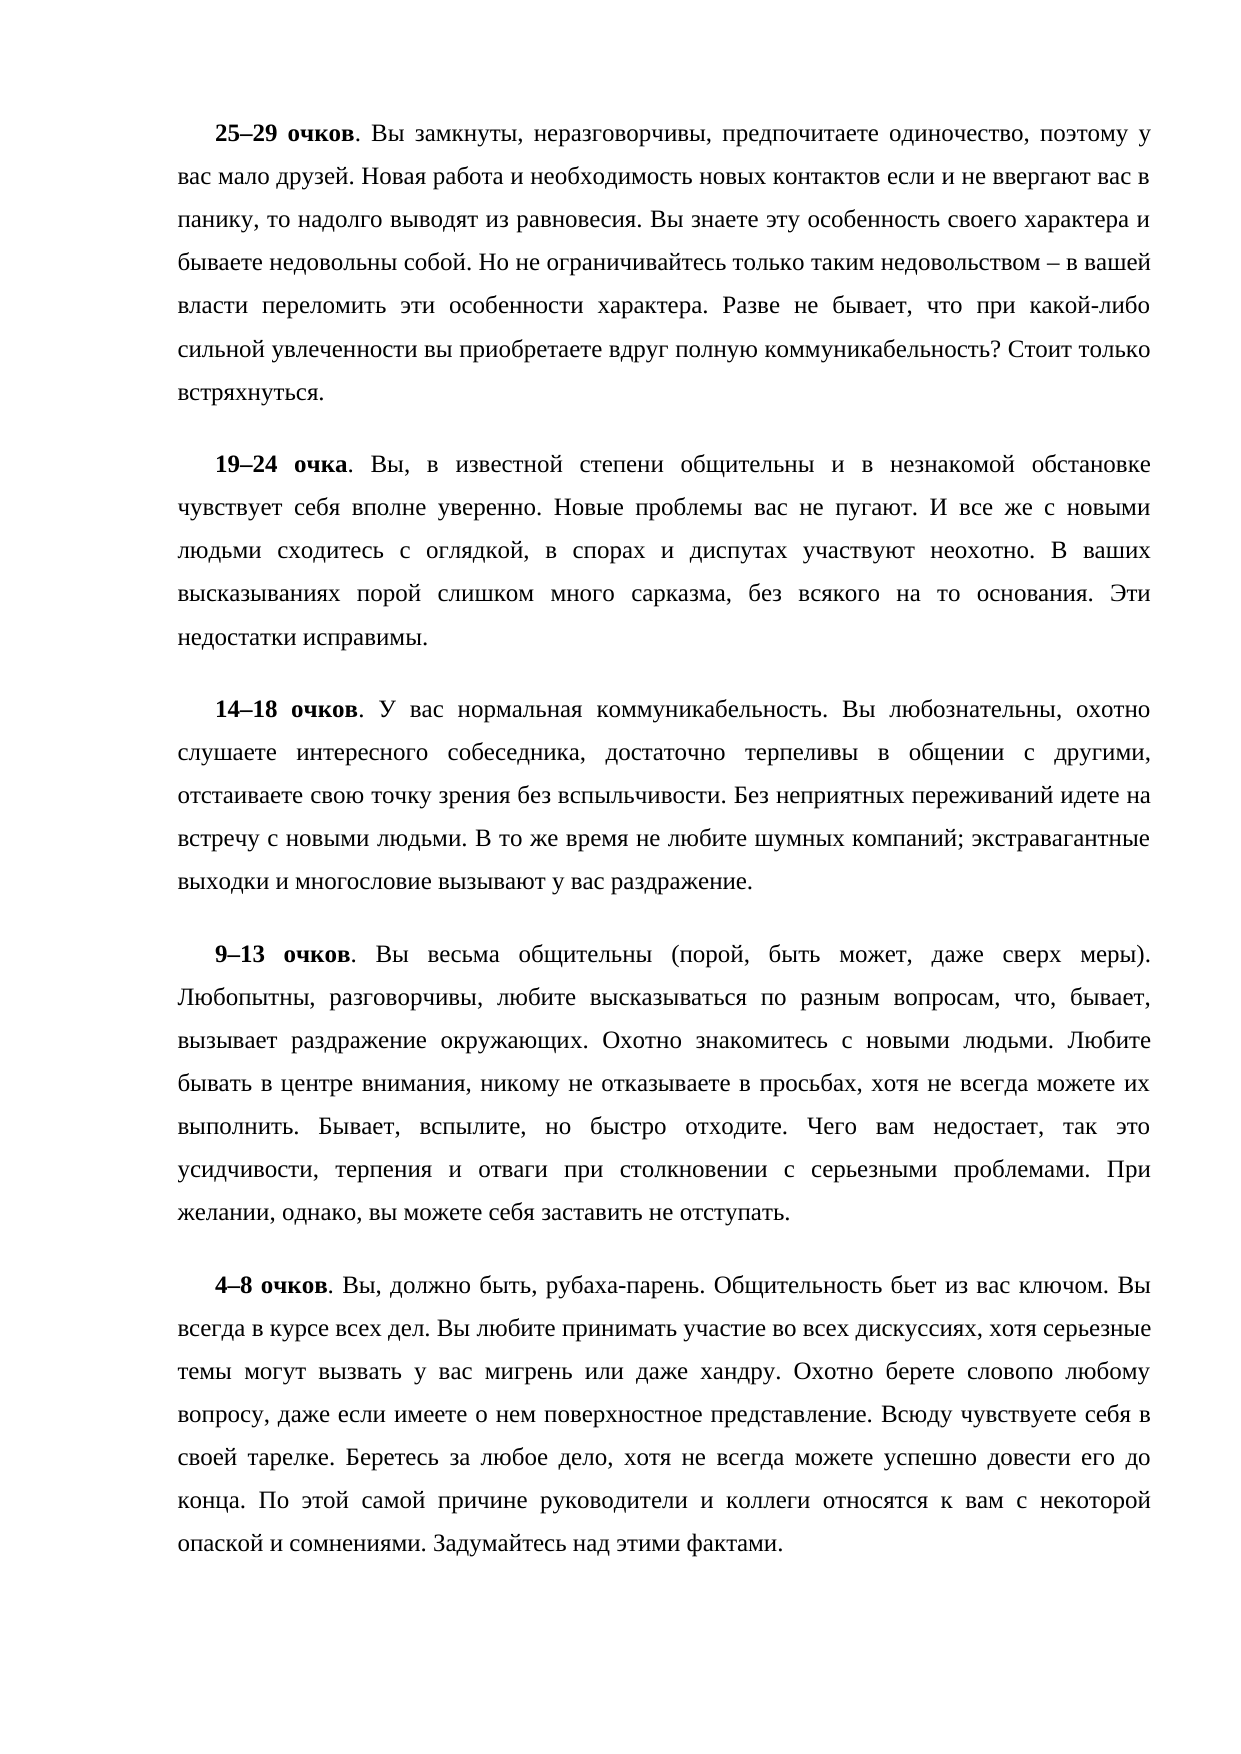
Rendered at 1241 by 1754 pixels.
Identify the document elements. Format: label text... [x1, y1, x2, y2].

text 25–29 очков. Вы замкнуты, неразговорчивы, предпочитаете одиночество, поэтому у вас мало друзей. Новая работа и необходимость новых контактов если и не ввергают вас в панику, то надолго выводят из равновесия. Вы знаете эту особенность своего характера и бываете недовольны собой. Но не ограничивайтесь только таким недовольством – в вашей власти переломить эти особенности характера. Разве не бывает, что при какой-либо сильной увлеченности вы приобретаете вдруг полную коммуникабельность? Стоит только встряхнуться. [177, 118, 1152, 406]
text 19–24 очка. Вы, в известной степени общительны и в незнакомой обстановке чувствует себя вполне уверенно. Новые проблемы вас не пугают. И все же с новыми людьми сходитесь с оглядкой, в спорах и диспутах участвуют неохотно. В ваших высказываниях порой слишком много сарказма, без всякого на то основания. Эти недостатки исправимы. [177, 449, 1152, 650]
text 4–8 очков. Вы, должно быть, рубаха-парень. Общительность бьет из вас ключом. Вы всегда в курсе всех дел. Вы любите принимать участие во всех дискуссиях, хотя серьезные темы могут вызвать у вас мигрень или даже хандру. Охотно берете словопо любому вопросу, даже если имеете о нем поверхностное представление. Всюду чувствуете себя в своей тарелке. Беретесь за любое дело, хотя не всегда можете успешно довести его до конца. По этой самой причине руководители и коллеги относятся к вам с некоторой опаской и сомнениями. Задумайтесь над этими фактами. [177, 1270, 1152, 1557]
text 14–18 очков. У вас нормальная коммуникабельность. Вы любознательны, охотно слушаете интересного собеседника, достаточно терпеливы в общении с другими, отстаиваете свою точку зрения без вспыльчивости. Без неприятных переживаний идете на встречу с новыми людьми. В то же время не любите шумных компаний; экстравагантные выходки и многословие вызывают у вас раздражение. [177, 694, 1152, 895]
text 9–13 очков. Вы весьма общительны (порой, быть может, даже сверх меры). Любопытны, разговорчивы, любите высказываться по разным вопросам, что, бывает, вызывает раздражение окружающих. Охотно знакомитесь с новыми людьми. Любите бывать в центре внимания, никому не отказываете в просьбах, хотя не всегда можете их выполнить. Бывает, вспылите, но быстро отходите. Чего вам недостает, так это усидчивости, терпения и отваги при столкновении с серьезными проблемами. При желании, однако, вы можете себя заставить не отступать. [177, 939, 1152, 1226]
